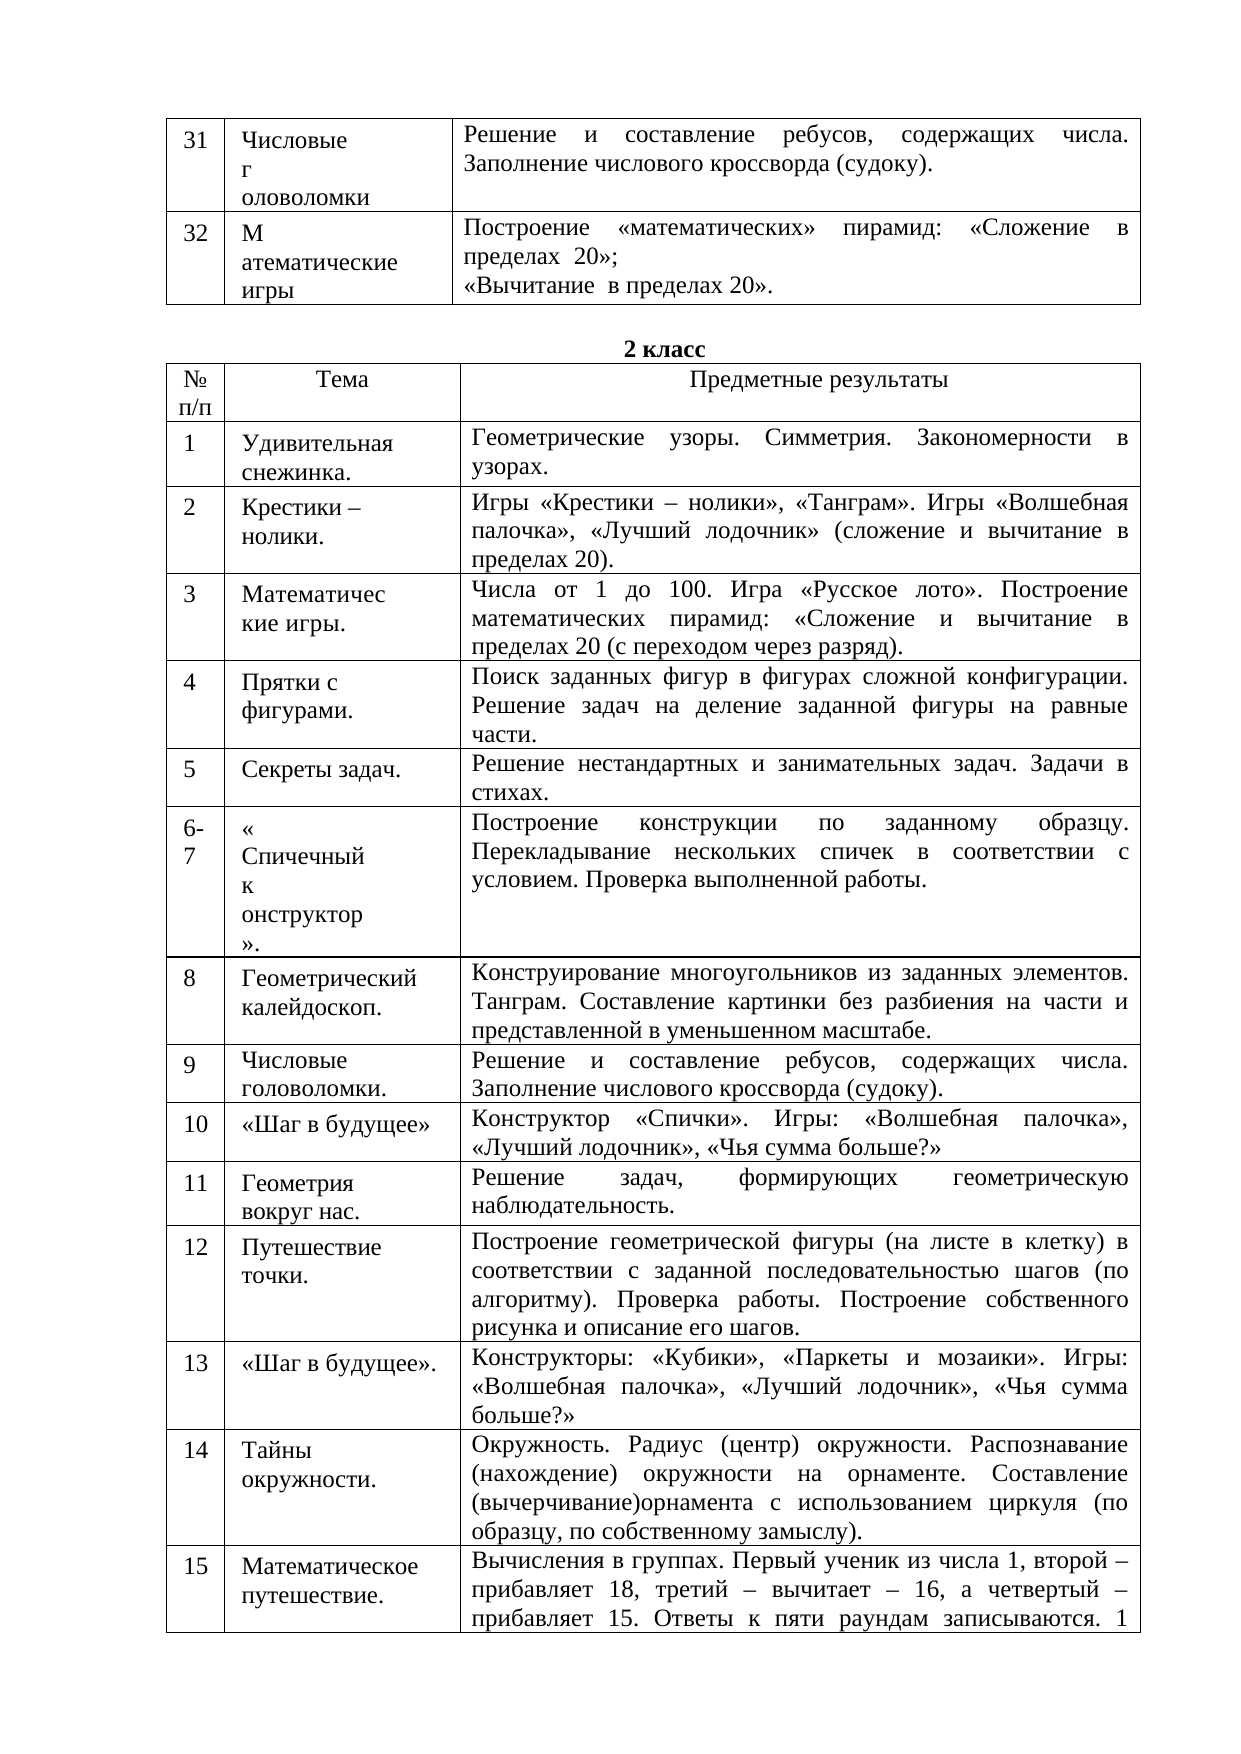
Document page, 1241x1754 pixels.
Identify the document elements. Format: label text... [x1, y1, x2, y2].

table_cell 15 [167, 1546, 224, 1632]
table_cell Построение «математических» пирамид: «Сложение в пределах 20»; «Вычитание в пределах 20». [453, 212, 1140, 304]
table_cell «Шаг в будущее». [225, 1342, 460, 1428]
table_cell Построение геометрической фигуры (на листе в клетку) в соответствии с заданной последовательностью шагов (по алгоритму). Проверка работы. Построение собственного рисунка и описание его шагов. [461, 1226, 1140, 1341]
table_cell Решение и составление ребусов, содержащих числа. Заполнение числового кроссворда (судоку). [461, 1045, 1140, 1102]
table_cell Числа от 1 до 100. Игра «Русское лото». Построение математических пирамид: «Сложение и вычитание в пределах 20 (с переходом через разряд). [461, 574, 1140, 660]
table_cell «Спичечный конструктор». [225, 807, 460, 956]
table_cell 14 [167, 1430, 224, 1544]
table_cell Тайны окружности. [225, 1430, 460, 1544]
table_cell 8 [167, 958, 224, 1044]
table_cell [225, 1546, 460, 1632]
table_cell Числовые головоломки. [225, 1045, 460, 1102]
table_cell 9 [167, 1045, 224, 1102]
table_cell Конструктор «Спички». Игры: «Волшебная палочка», «Лучший лодочник», «Чья сумма больше?» [461, 1103, 1140, 1161]
table_cell Числовые головоломки [225, 119, 452, 211]
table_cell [461, 1546, 1140, 1632]
table_cell 1 [167, 422, 224, 486]
table_cell 10 [167, 1103, 224, 1161]
table_cell Геометрические узоры. Симметрия. Закономерности в узорах. [461, 422, 1140, 486]
table_cell Решение нестандартных и занимательных задач. Задачи в стихах. [461, 749, 1140, 806]
table_cell Прятки с фигурами. [225, 661, 460, 747]
table_header № п/п [167, 364, 224, 421]
table_header Предметные результаты [461, 364, 1140, 421]
table_cell Геометрия вокруг нас. [225, 1162, 460, 1225]
table_cell 2 [167, 487, 224, 573]
table_cell Игры «Крестики – нолики», «Танграм». Игры «Волшебная палочка», «Лучший лодочник» (сложение и вычитание в пределах 20). [461, 487, 1140, 573]
table_cell Конструирование многоугольников из заданных элементов. Танграм. Составление картинки без разбиения на части и представленной в уменьшенном масштабе. [461, 958, 1140, 1044]
table_cell 13 [167, 1342, 224, 1428]
table_cell Окружность. Радиус (центр) окружности. Распознавание (нахождение) окружности на орнаменте. Составление (вычерчивание)орнамента с использованием циркуля (по образцу, по собственному замыслу). [461, 1430, 1140, 1544]
table_cell 31 [167, 119, 224, 211]
table_header Тема [225, 364, 460, 421]
table_cell Построение конструкции по заданному образцу. Перекладывание нескольких спичек в соответствии с условием. Проверка выполненной работы. [461, 807, 1140, 956]
table_cell Математические игры [225, 212, 452, 304]
text 2 класс [177, 334, 1152, 363]
table_cell «Шаг в будущее» [225, 1103, 460, 1161]
table_cell 5 [167, 749, 224, 806]
table_cell 32 [167, 212, 224, 304]
table_cell Конструкторы: «Кубики», «Паркеты и мозаики». Игры: «Волшебная палочка», «Лучший лодочник», «Чья сумма больше?» [461, 1342, 1140, 1428]
table_cell Математические игры. [225, 574, 460, 660]
table_cell Удивительная снежинка. [225, 422, 460, 486]
table_cell 11 [167, 1162, 224, 1225]
table_cell 3 [167, 574, 224, 660]
table_cell Геометрический калейдоскоп. [225, 958, 460, 1044]
table_cell 4 [167, 661, 224, 747]
table_cell Решение и составление ребусов, содержащих числа. Заполнение числового кроссворда (судоку). [453, 119, 1140, 211]
table_cell Секреты задач. [225, 749, 460, 806]
table_cell 12 [167, 1226, 224, 1341]
table_cell Крестики – нолики. [225, 487, 460, 573]
table_cell Путешествие точки. [225, 1226, 460, 1341]
table_cell Поиск заданных фигур в фигурах сложной конфигурации. Решение задач на деление заданной фигуры на равные части. [461, 661, 1140, 747]
table_cell Решение задач, формирующих геометрическую наблюдательность. [461, 1162, 1140, 1225]
table_cell 6-7 [167, 807, 224, 956]
